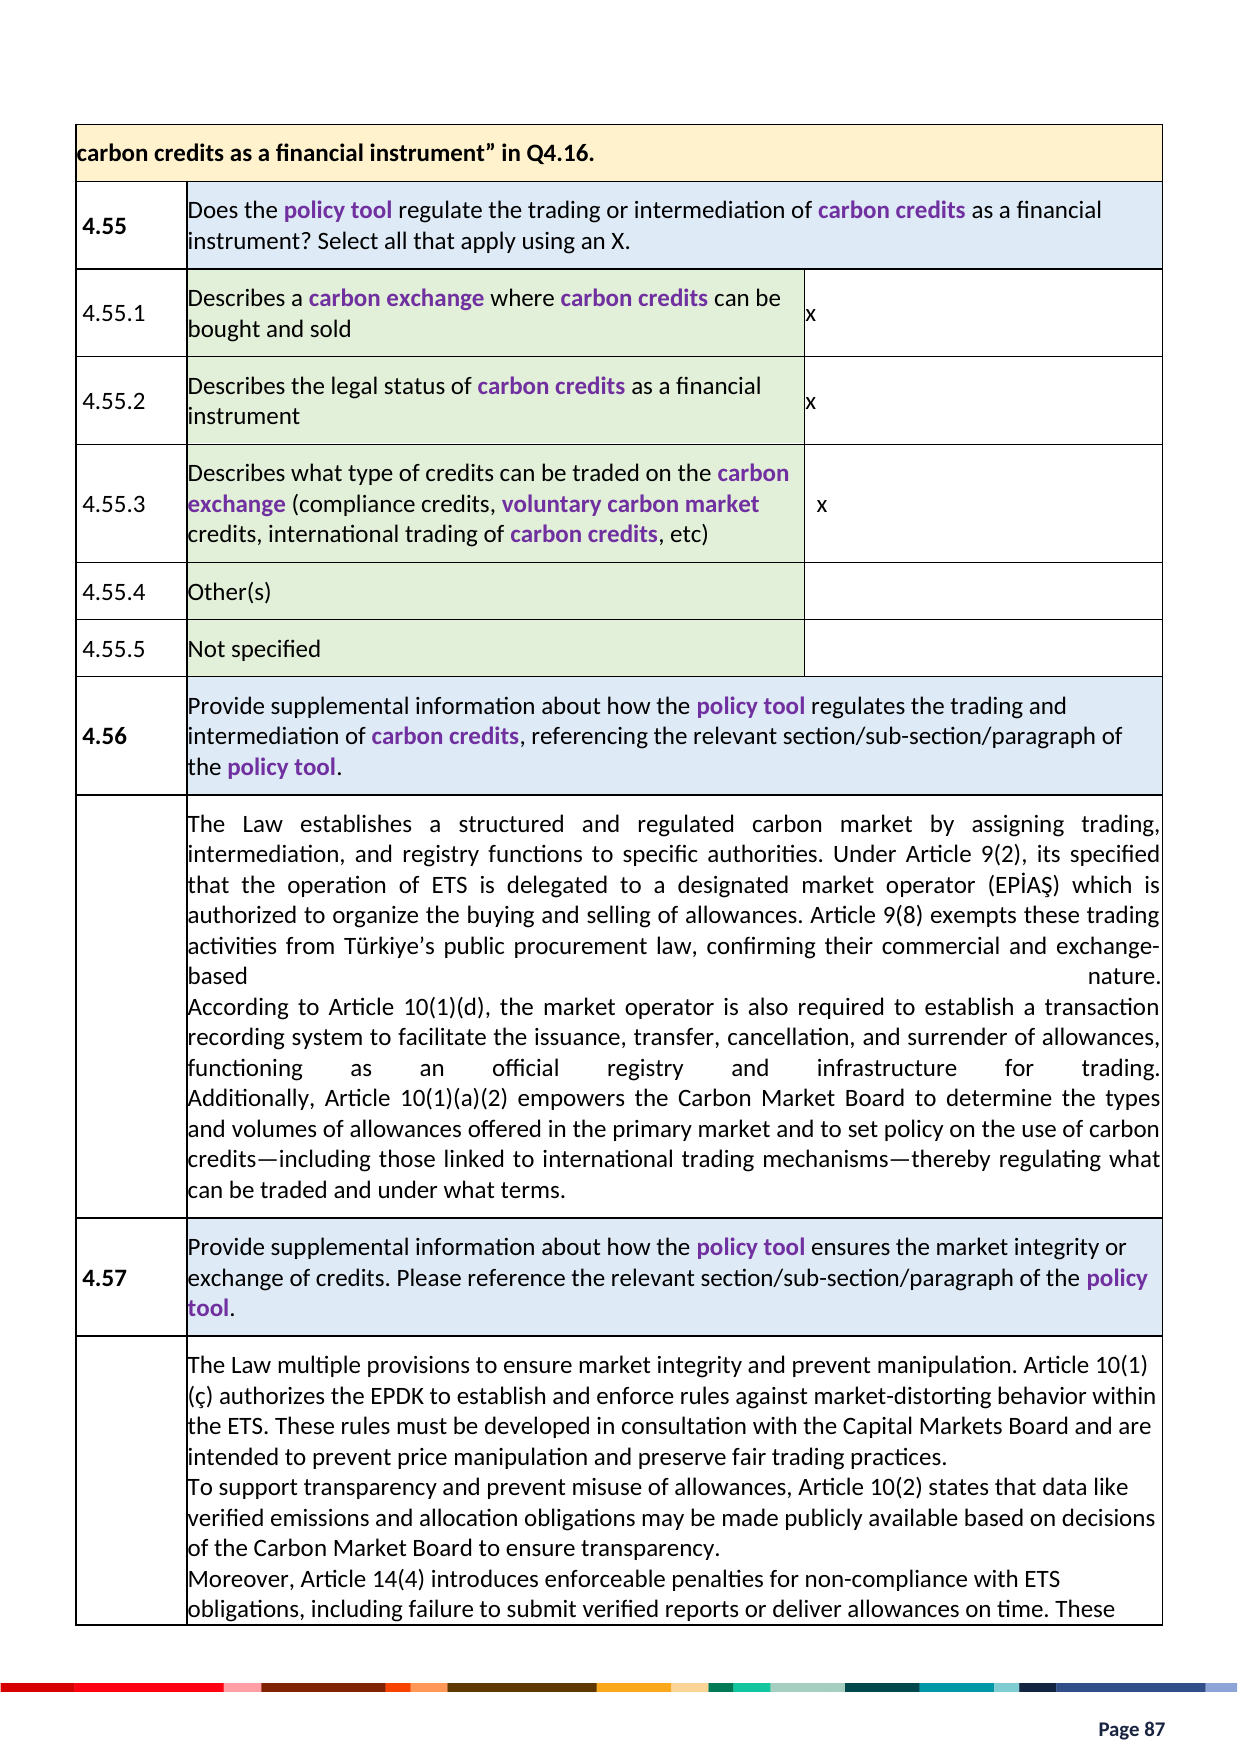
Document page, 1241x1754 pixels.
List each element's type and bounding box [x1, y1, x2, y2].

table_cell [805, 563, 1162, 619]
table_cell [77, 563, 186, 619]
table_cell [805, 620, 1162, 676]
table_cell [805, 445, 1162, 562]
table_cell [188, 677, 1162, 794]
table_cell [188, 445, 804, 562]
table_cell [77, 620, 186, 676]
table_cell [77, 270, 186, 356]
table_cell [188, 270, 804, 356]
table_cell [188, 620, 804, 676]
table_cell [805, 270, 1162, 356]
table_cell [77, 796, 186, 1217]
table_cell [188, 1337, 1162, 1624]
picture [0, 1683, 1236, 1692]
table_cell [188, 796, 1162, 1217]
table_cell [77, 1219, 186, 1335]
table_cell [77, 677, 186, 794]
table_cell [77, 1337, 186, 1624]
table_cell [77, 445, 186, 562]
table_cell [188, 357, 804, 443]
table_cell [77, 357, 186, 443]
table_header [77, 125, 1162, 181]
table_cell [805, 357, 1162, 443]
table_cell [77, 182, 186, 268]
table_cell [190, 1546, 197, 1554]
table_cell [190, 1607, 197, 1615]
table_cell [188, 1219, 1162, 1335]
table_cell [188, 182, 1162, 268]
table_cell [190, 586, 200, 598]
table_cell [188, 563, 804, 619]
